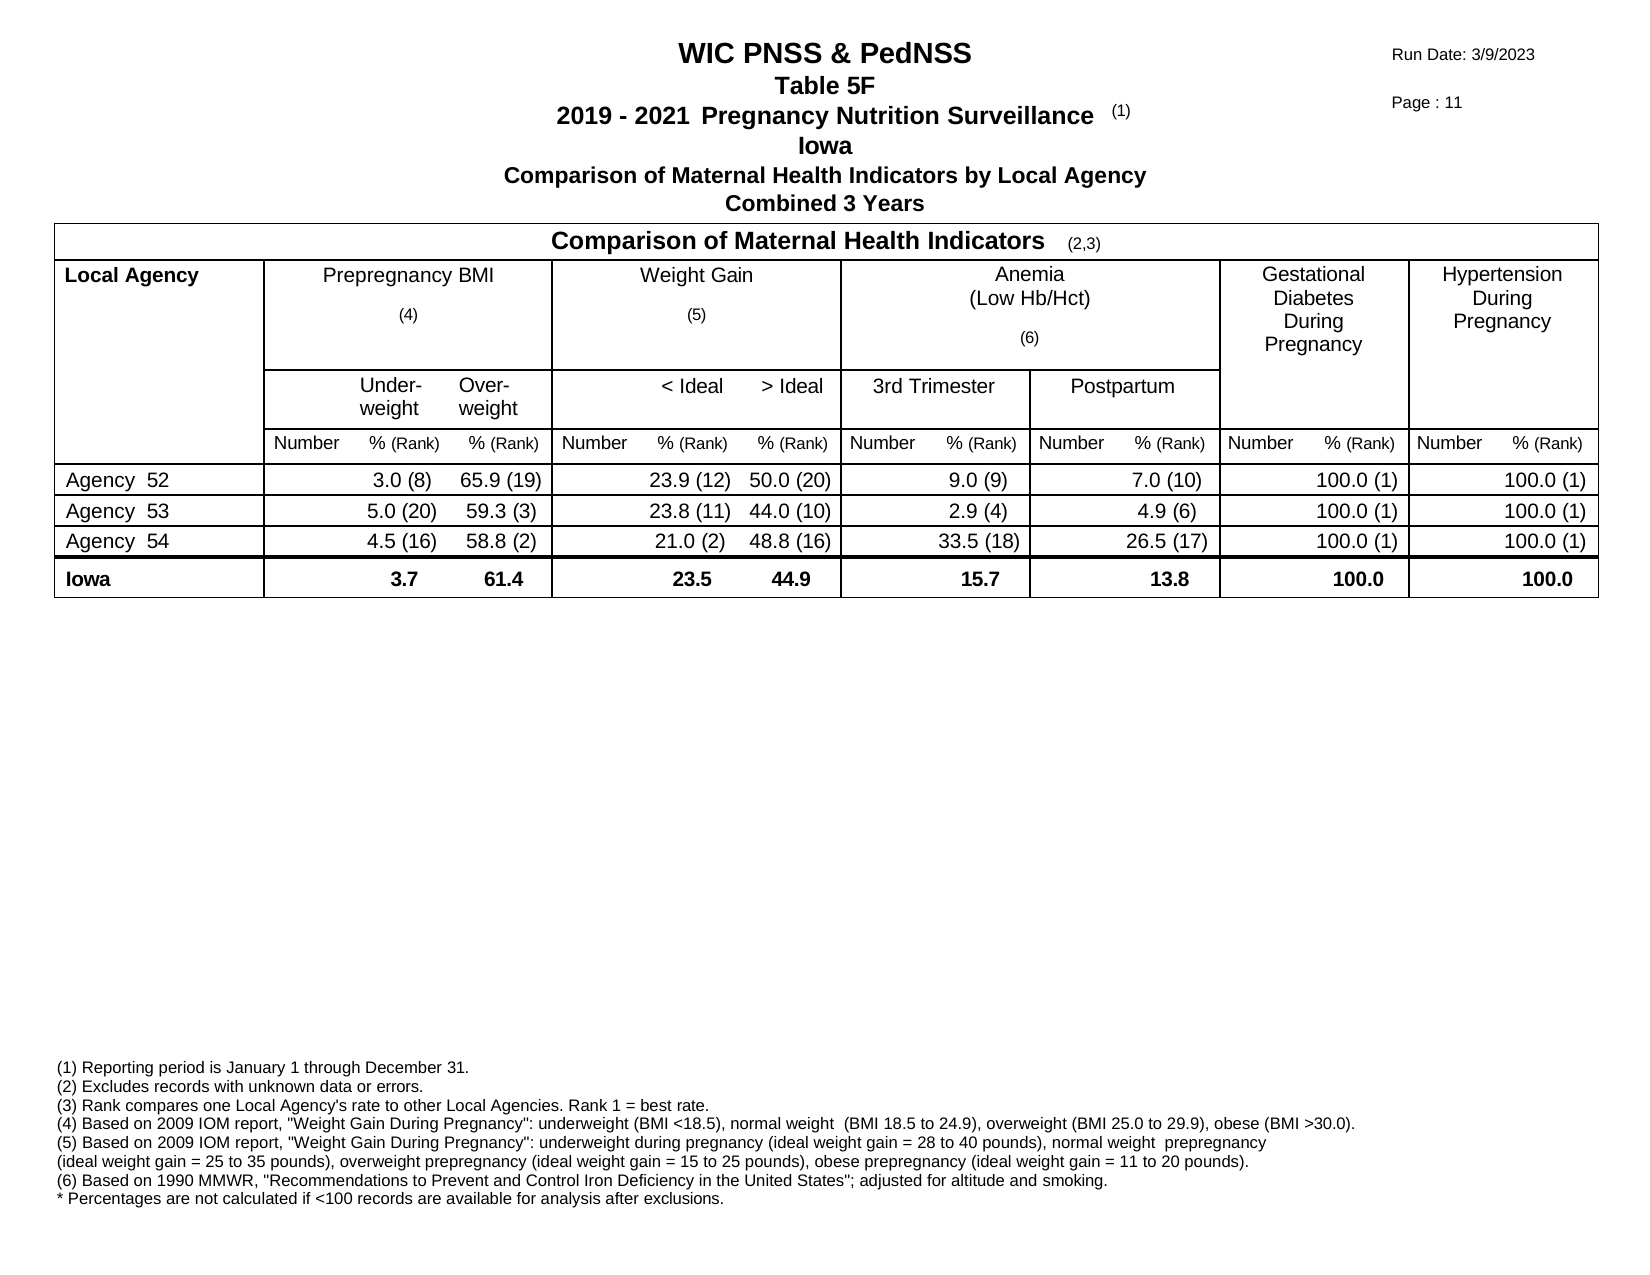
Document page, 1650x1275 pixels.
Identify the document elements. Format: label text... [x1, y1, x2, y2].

table_cell Local Agency [55, 261, 263, 463]
table_cell 23.9 (12) [639, 465, 739, 494]
table_cell 9.0 (9) [927, 465, 1029, 494]
table_cell 100.0 [1306, 559, 1408, 597]
table_cell 5.0 (20) [350, 496, 449, 524]
table_cell 21.0 (2) [639, 527, 739, 555]
table_cell [553, 559, 638, 597]
table_cell 2.9 (4) [927, 496, 1029, 524]
table_cell Number [553, 430, 638, 463]
table_cell % (Rank) [449, 430, 551, 463]
table_cell 4.9 (6) [1116, 496, 1219, 524]
table_cell 3rd Trimester [842, 371, 1029, 428]
table_cell 100.0 (1) [1495, 496, 1598, 524]
table_cell % (Rank) [1306, 430, 1408, 463]
table_cell [553, 465, 638, 494]
table_cell [842, 527, 927, 555]
table_cell % (Rank) [639, 430, 739, 463]
table_cell [1410, 465, 1495, 494]
table_cell [1221, 465, 1306, 494]
table_cell [265, 559, 349, 597]
table_cell Agency 53 [55, 496, 263, 524]
table_cell 4.5 (16) [350, 527, 449, 555]
table_cell [1031, 559, 1116, 597]
table_cell Postpartum [1031, 371, 1219, 428]
table_cell [265, 465, 349, 494]
table_cell [553, 371, 638, 428]
table_cell Number [1410, 430, 1495, 463]
table_cell Weight Gain (5) [553, 261, 840, 369]
table_cell % (Rank) [1116, 430, 1219, 463]
table_cell 44.0 (10) [740, 496, 840, 524]
table_cell 59.3 (3) [449, 496, 551, 524]
table_cell 100.0 (1) [1495, 465, 1598, 494]
table_cell 15.7 [927, 559, 1029, 597]
table_cell Gestational Diabetes During Pregnancy [1221, 261, 1408, 428]
table_cell [1410, 559, 1495, 597]
table_cell 13.8 [1116, 559, 1219, 597]
table_cell Agency 54 [55, 527, 263, 555]
table_cell 50.0 (20) [740, 465, 840, 494]
table_cell % (Rank) [927, 430, 1029, 463]
table_cell < Ideal [639, 371, 739, 428]
table_cell Hypertension During Pregnancy [1410, 261, 1598, 428]
table_cell [1410, 496, 1495, 524]
table_cell Number [265, 430, 349, 463]
table_cell Anemia (Low Hb/Hct) (6) [842, 261, 1219, 369]
table_cell [1221, 559, 1306, 597]
table_cell [265, 496, 349, 524]
table_cell Number [842, 430, 927, 463]
table_cell 7.0 (10) [1116, 465, 1219, 494]
table_cell [553, 527, 638, 555]
table_cell Iowa [55, 559, 263, 597]
table_cell % (Rank) [1495, 430, 1598, 463]
table_cell Number [1221, 430, 1306, 463]
table_cell 23.5 [639, 559, 739, 597]
table_cell 65.9 (19) [449, 465, 551, 494]
table_cell [1221, 496, 1306, 524]
table_cell [265, 527, 349, 555]
table_cell 44.9 [740, 559, 840, 597]
table_cell [1031, 465, 1116, 494]
table_cell 33.5 (18) [927, 527, 1029, 555]
table_cell [553, 496, 638, 524]
table_cell 100.0 (1) [1306, 496, 1408, 524]
table_header Comparison of Maternal Health Indicators (2,3) [55, 224, 1598, 258]
table_cell Agency 52 [55, 465, 263, 494]
table_cell % (Rank) [350, 430, 449, 463]
table_cell 58.8 (2) [449, 527, 551, 555]
table_cell 100.0 [1495, 559, 1598, 597]
table_cell [1031, 496, 1116, 524]
table_cell 100.0 (1) [1306, 527, 1408, 555]
table_cell Number [1031, 430, 1116, 463]
table_cell [842, 559, 927, 597]
table_cell > Ideal [740, 371, 840, 428]
table_cell Over- weight [449, 371, 551, 428]
table_cell Prepregnancy BMI (4) [265, 261, 551, 369]
table_cell 48.8 (16) [740, 527, 840, 555]
table_cell [842, 496, 927, 524]
table_cell 23.8 (11) [639, 496, 739, 524]
table_cell [842, 465, 927, 494]
table_cell [1221, 527, 1306, 555]
table_cell 3.0 (8) [350, 465, 449, 494]
table_cell [1410, 527, 1495, 555]
table_cell % (Rank) [740, 430, 840, 463]
table_cell 61.4 [449, 559, 551, 597]
table_cell 100.0 (1) [1495, 527, 1598, 555]
table_cell Under- weight [350, 371, 449, 428]
table_cell 3.7 [350, 559, 449, 597]
table_cell [265, 371, 349, 428]
table_cell 100.0 (1) [1306, 465, 1408, 494]
table_cell 26.5 (17) [1116, 527, 1219, 555]
table_cell [1031, 527, 1116, 555]
